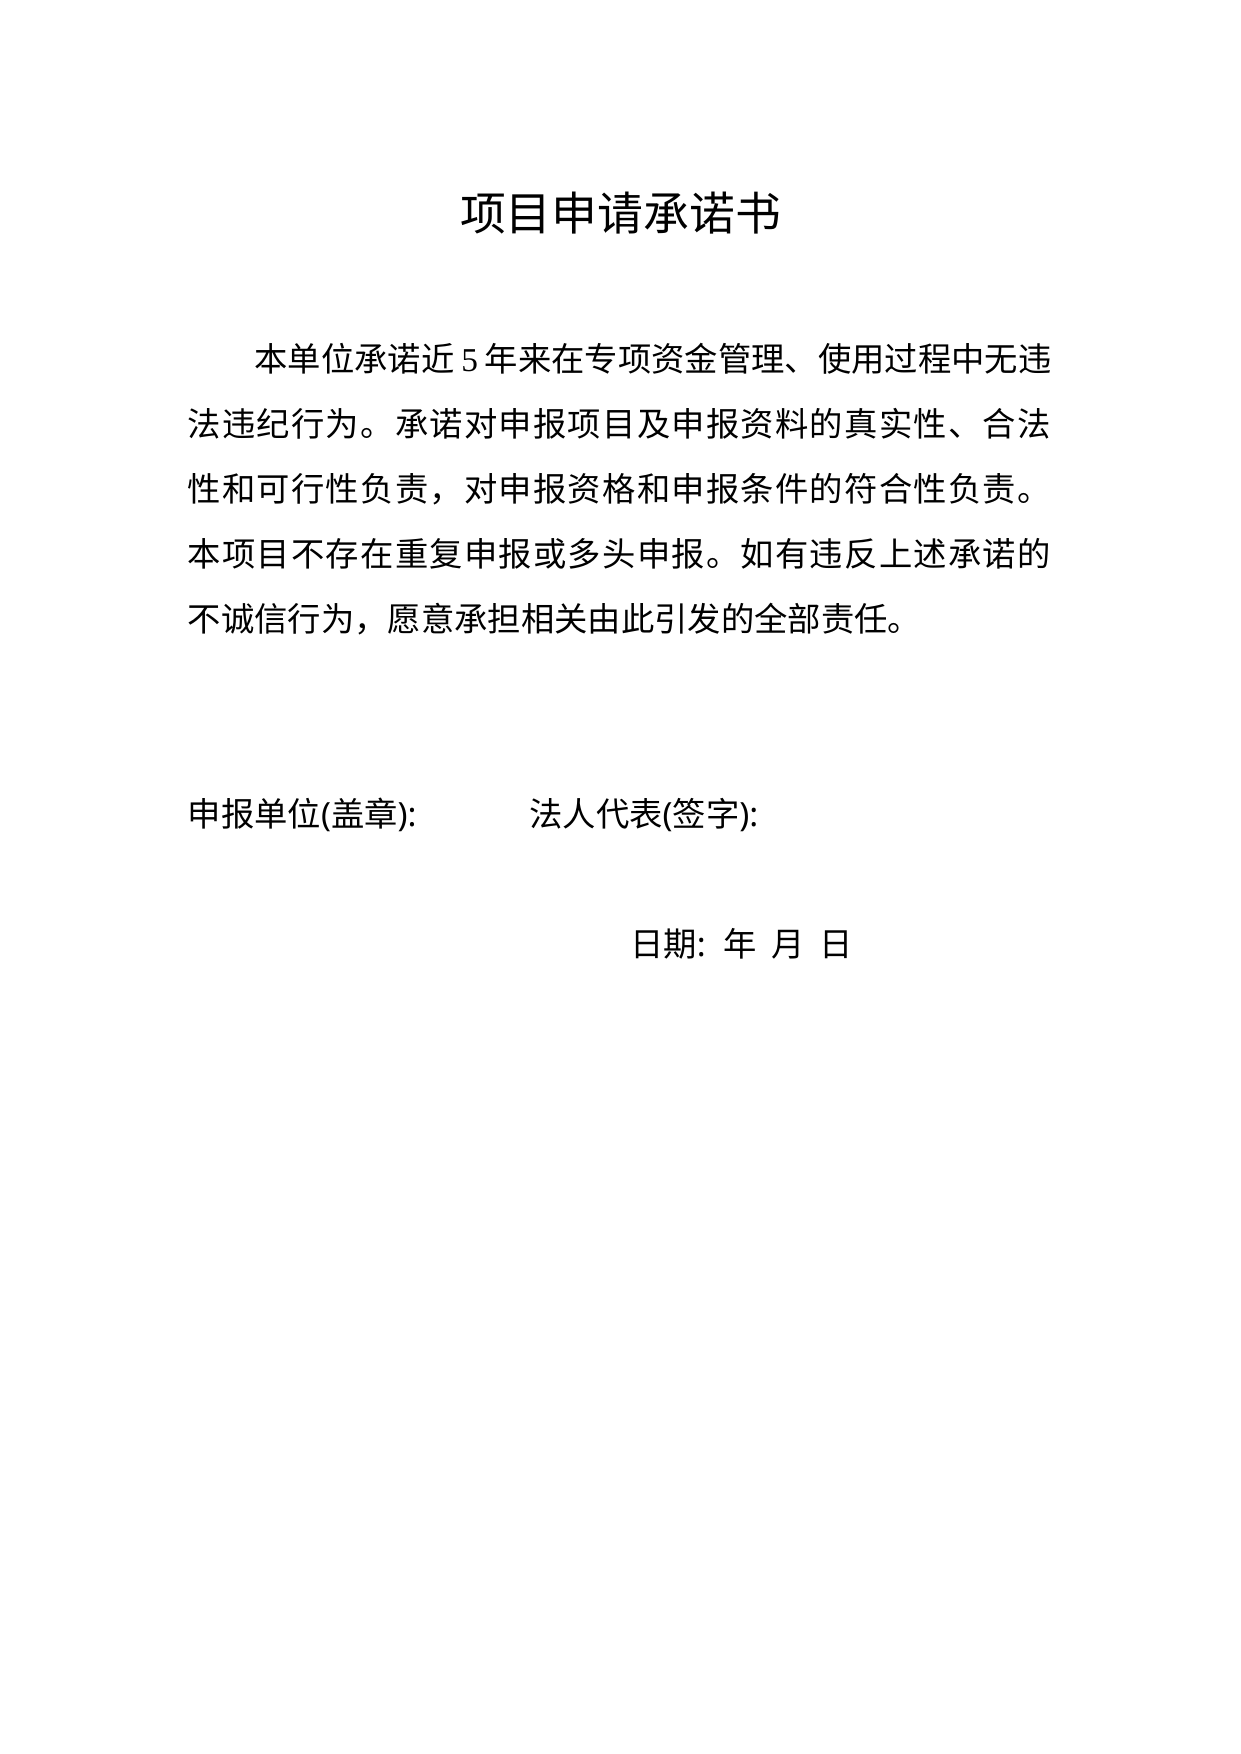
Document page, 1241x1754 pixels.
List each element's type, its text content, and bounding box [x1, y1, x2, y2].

text 项目申请承诺书 [187, 162, 1053, 259]
text 日期: 年 月 日 [187, 909, 1053, 974]
text 本单位承诺近5年来在专项资金管理、使用过程中无违法违纪行为。承诺对申报项目及申报资料的真实性、合法性和可行性负责，对申报资格和申报条件的符合性负责。本项目不存在重复申报或多头申报。如有违反上述承诺的不诚信行为，愿意承担相关由此引发的全部责任。 [187, 324, 1053, 649]
text 申报单位(盖章): 法人代表(签字): [187, 779, 1053, 844]
